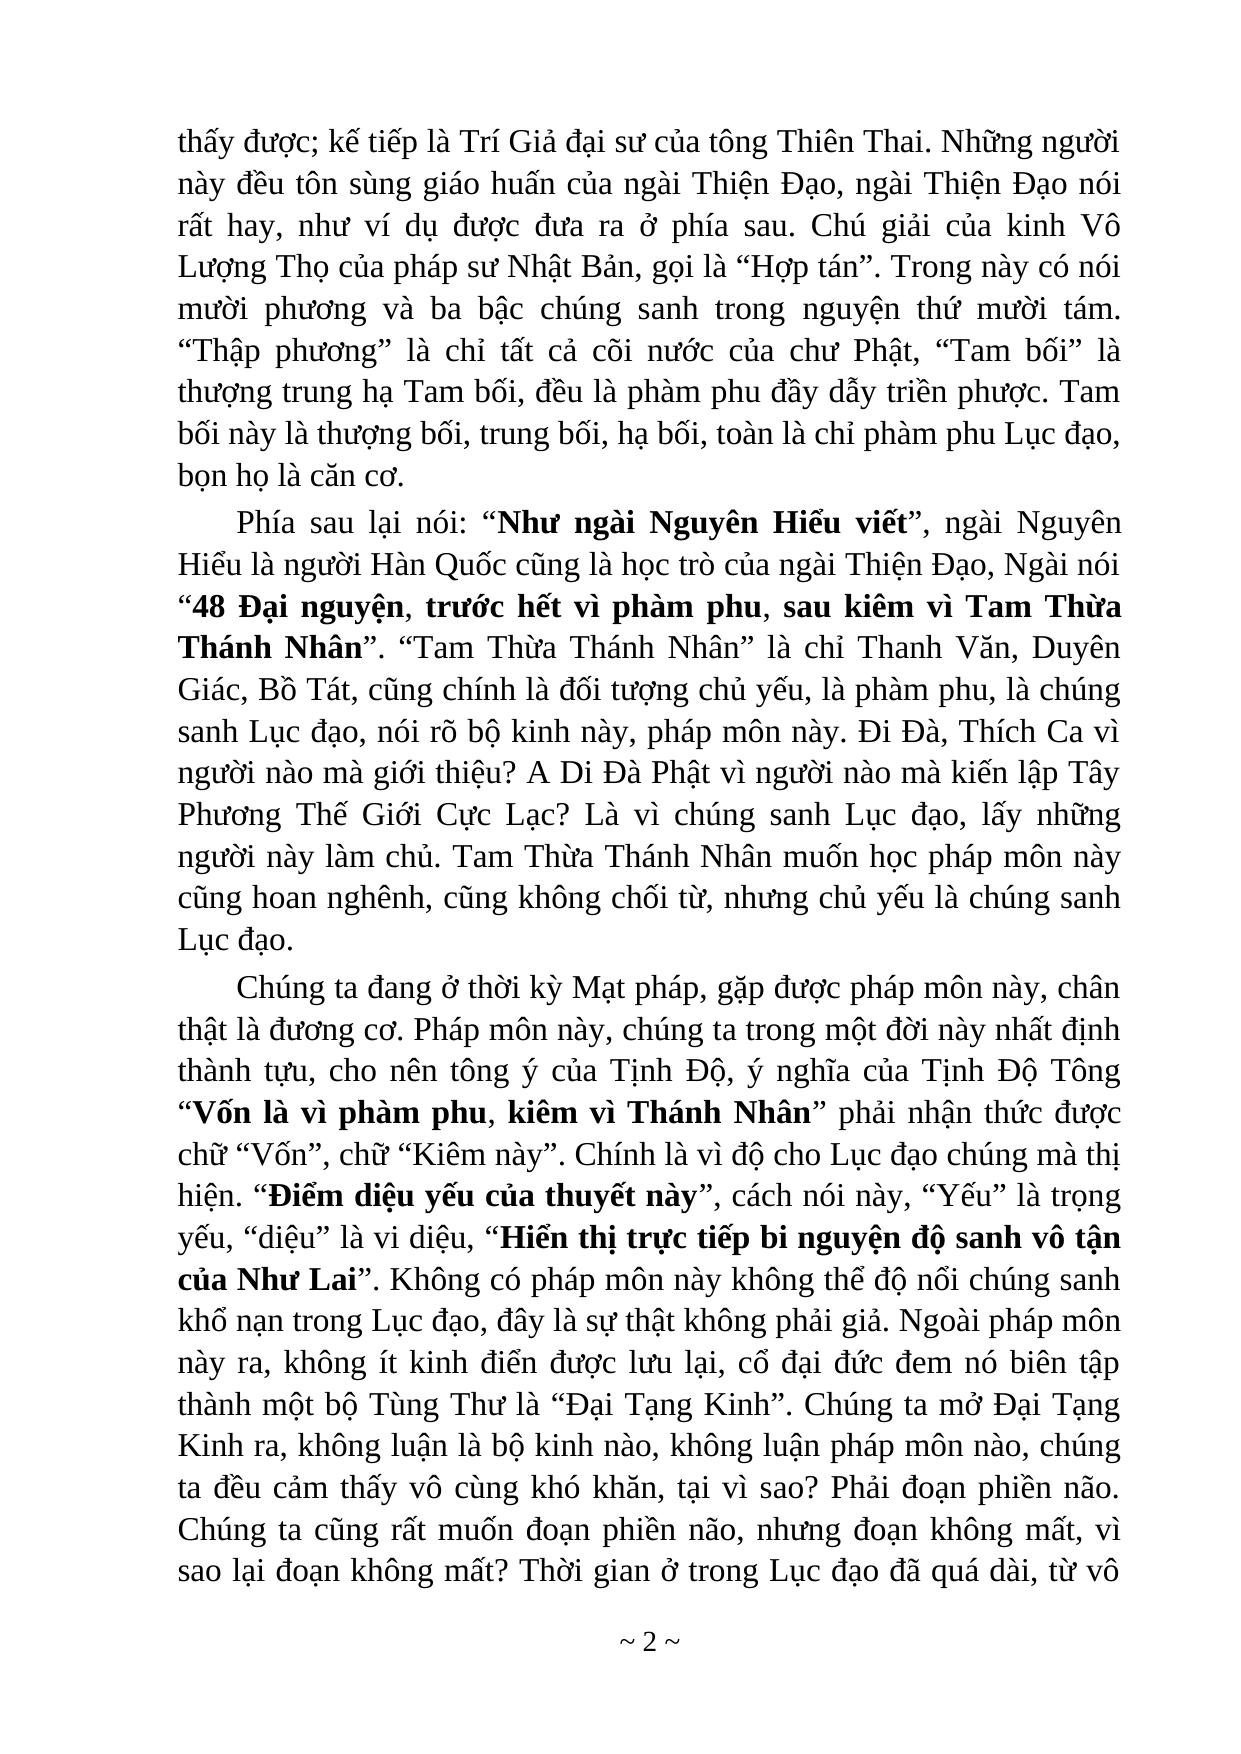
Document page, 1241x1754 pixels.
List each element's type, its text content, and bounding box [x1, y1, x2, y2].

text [177, 964, 1122, 1589]
text Phía sau lại nói: “Như ngài Nguyên Hiểu viết”, ngài Nguyên Hiểu là người Hàn Quốc cũng là học trò của ngài Thiện Đạo, Ngài nói “48 Đại nguyện, trước hết vì phàm phu, sau kiêm vì Tam Thừa Thánh Nhân”. “Tam Thừa Thánh Nhân” là chỉ Thanh Văn, Duyên Giác, Bồ Tát, cũng chính là đối tượng chủ yếu, là phàm phu, là chúng sanh Lục đạo, nói rõ bộ kinh này, pháp môn này. Đi Đà, Thích Ca vì người nào mà giới thiệu? A Di Đà Phật vì người nào mà kiến lập Tây Phương Thế Giới Cực Lạc? Là vì chúng sanh Lục đạo, lấy những người này làm chủ. Tam Thừa Thánh Nhân muốn học pháp môn này cũng hoan nghênh, cũng không chối từ, nhưng chủ yếu là chúng sanh Lục đạo. [177, 499, 1122, 958]
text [177, 118, 1122, 493]
